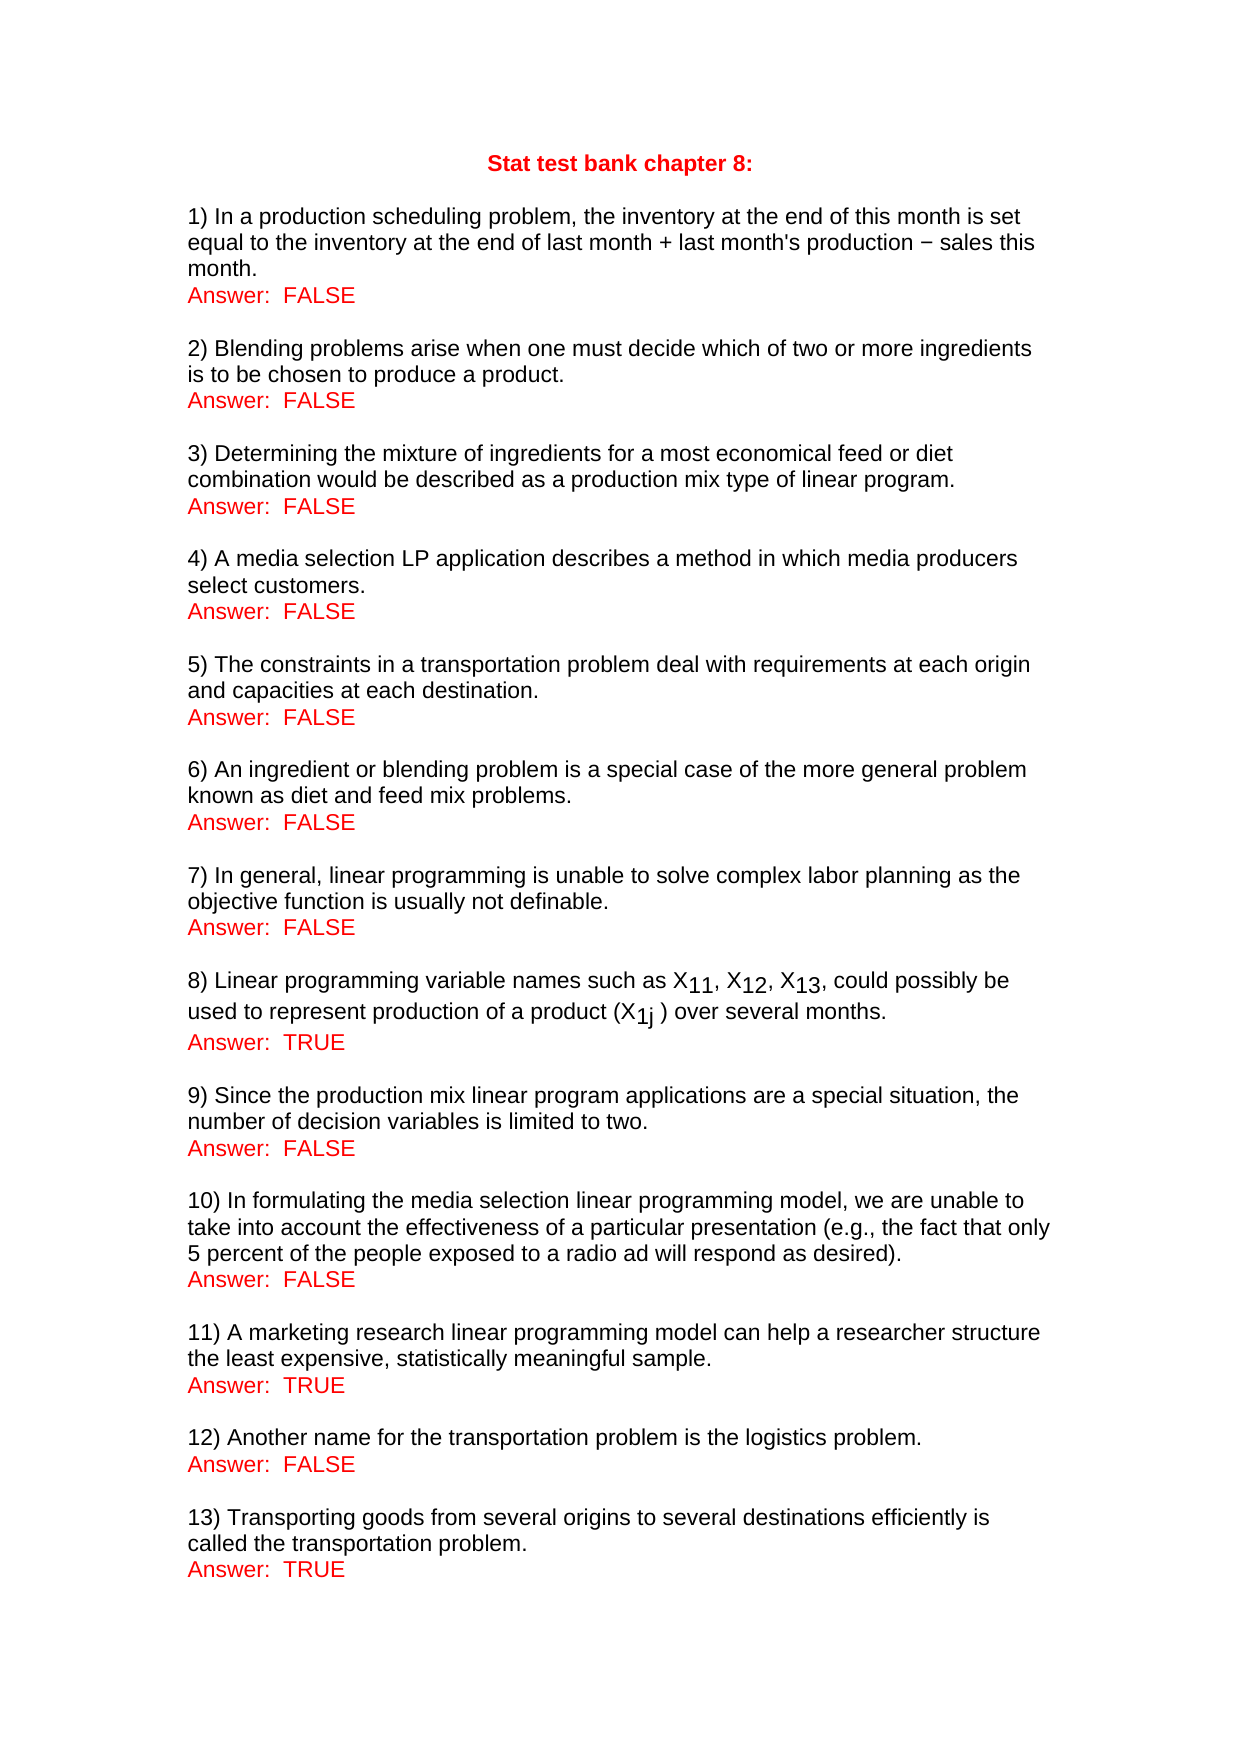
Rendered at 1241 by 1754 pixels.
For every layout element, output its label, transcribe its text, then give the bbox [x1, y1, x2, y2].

text 6) An ingredient or blending problem is a special case of the more general problem known as diet and feed mix problems. [187, 756, 1053, 809]
text Answer: FALSE [187, 914, 1053, 941]
text 4) A media selection LP application describes a method in which media producers select customers. [187, 545, 1053, 598]
text 1) In a production scheduling problem, the inventory at the end of this month is set equal to the inventory at the end of last month + last month's production − sales this month. [187, 203, 1053, 282]
text Answer: FALSE [187, 1134, 1053, 1161]
text 2) Blending problems arise when one must decide which of two or more ingredients is to be chosen to produce a product. [187, 334, 1053, 387]
text Answer: FALSE [187, 387, 1053, 413]
text Answer: FALSE [187, 703, 1053, 730]
text 9) Since the production mix linear program applications are a special situation, the number of decision variables is limited to two. [187, 1082, 1053, 1134]
text 3) Determining the mixture of ingredients for a most economical feed or diet combination would be described as a production mix type of linear program. [187, 440, 1053, 493]
text 12) Another name for the transportation problem is the logistics problem. [187, 1424, 1053, 1451]
text Answer: FALSE [187, 282, 1053, 308]
text Answer: TRUE [187, 1556, 1053, 1582]
text Answer: FALSE [187, 1266, 1053, 1293]
text Answer: TRUE [187, 1372, 1053, 1398]
text Answer: FALSE [187, 1451, 1053, 1477]
text 10) In formulating the media selection linear programming model, we are unable to take into account the effectiveness of a particular presentation (e.g., the fact that only 5 percent of the people exposed to a radio ad will respond as desired). [187, 1187, 1053, 1266]
text Answer: FALSE [187, 493, 1053, 519]
text 7) In general, linear programming is unable to solve complex labor planning as the objective function is usually not definable. [187, 862, 1053, 914]
text Stat test bank chapter 8: [187, 150, 1053, 176]
text 8) Linear programming variable names such as X11, X12, X13, could possibly be used to represent production of a product (X1j ) over several months. [187, 967, 1053, 1029]
text 5) The constraints in a transportation problem deal with requirements at each origin and capacities at each destination. [187, 651, 1053, 703]
text Answer: FALSE [187, 809, 1053, 835]
text Answer: TRUE [187, 1029, 1053, 1055]
text 11) A marketing research linear programming model can help a researcher structure the least expensive, statistically meaningful sample. [187, 1319, 1053, 1372]
text 13) Transporting goods from several origins to several destinations efficiently is called the transportation problem. [187, 1503, 1053, 1556]
text Answer: FALSE [187, 598, 1053, 624]
